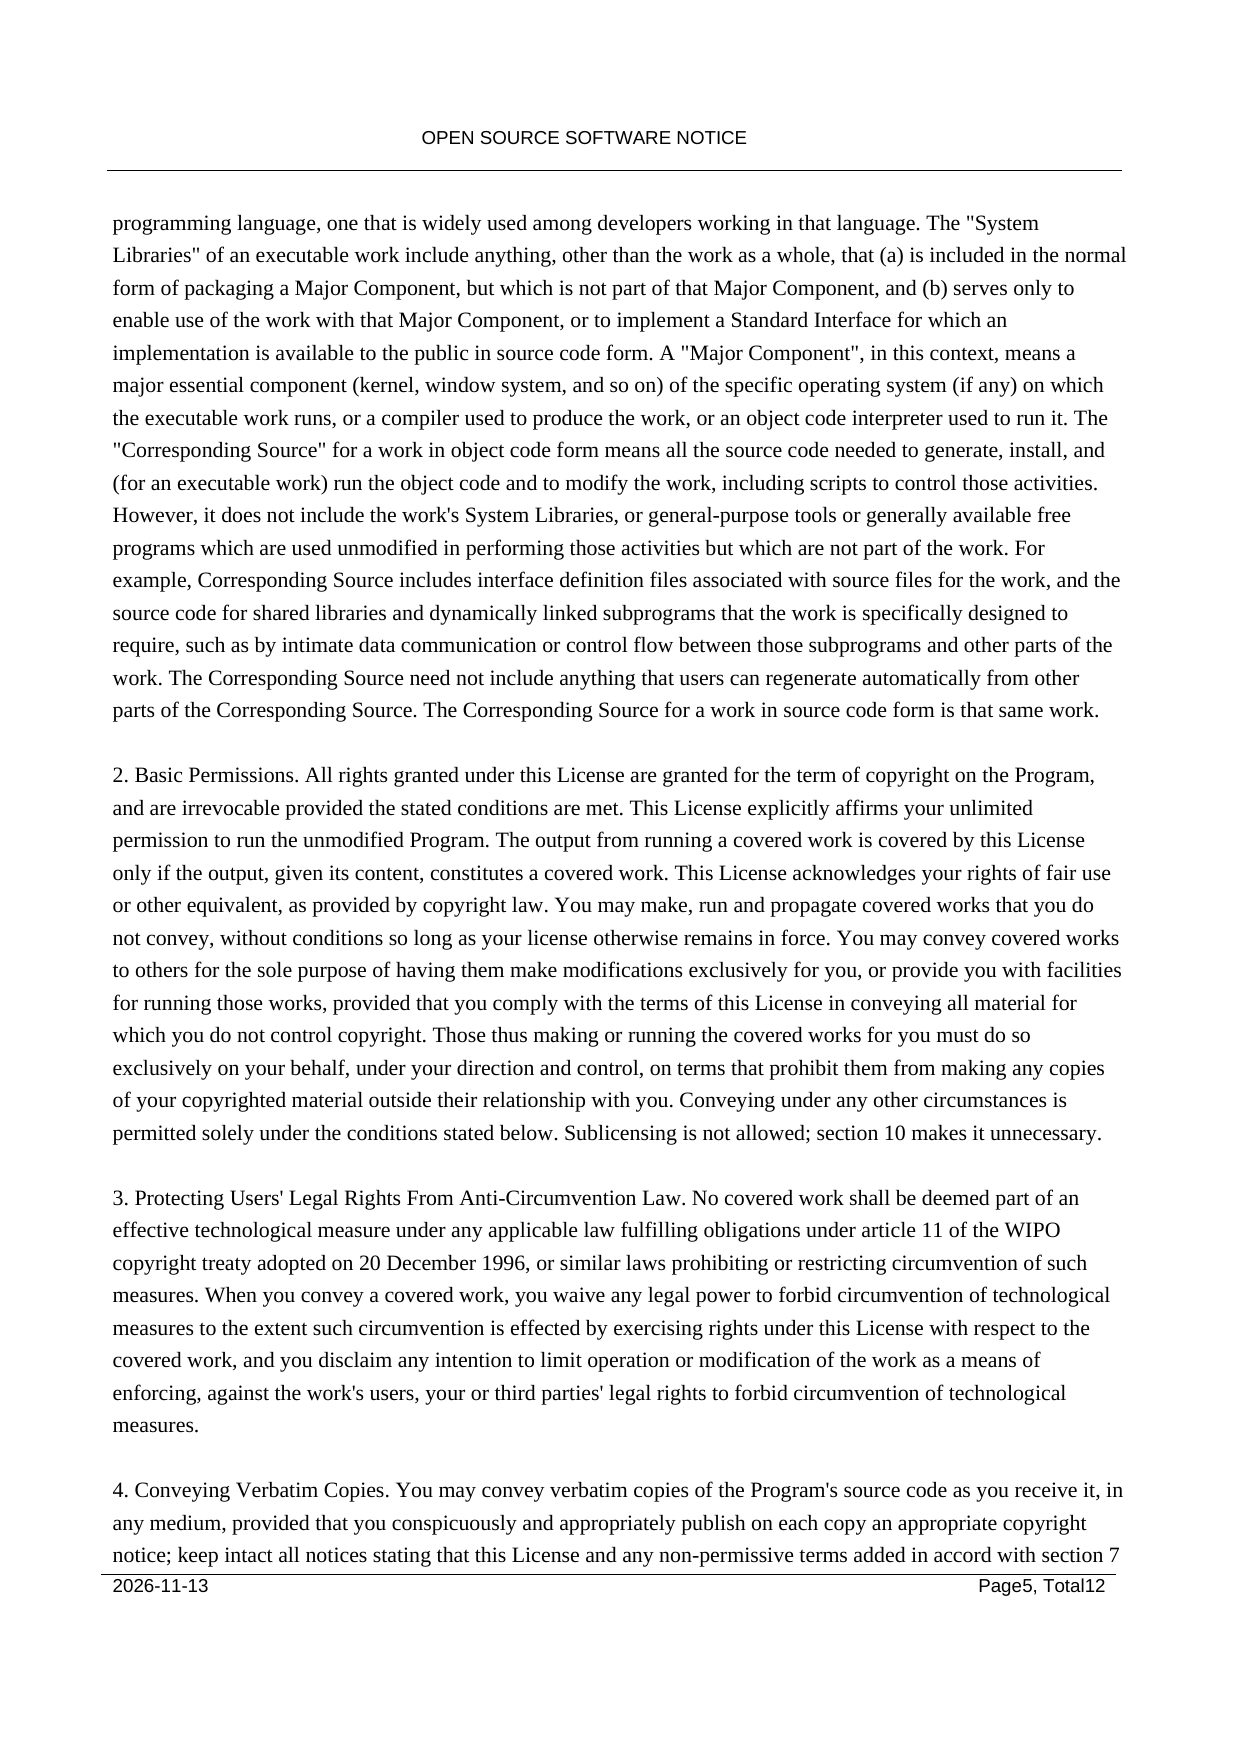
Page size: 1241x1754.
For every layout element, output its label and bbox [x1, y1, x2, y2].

text [112, 206, 1128, 1571]
